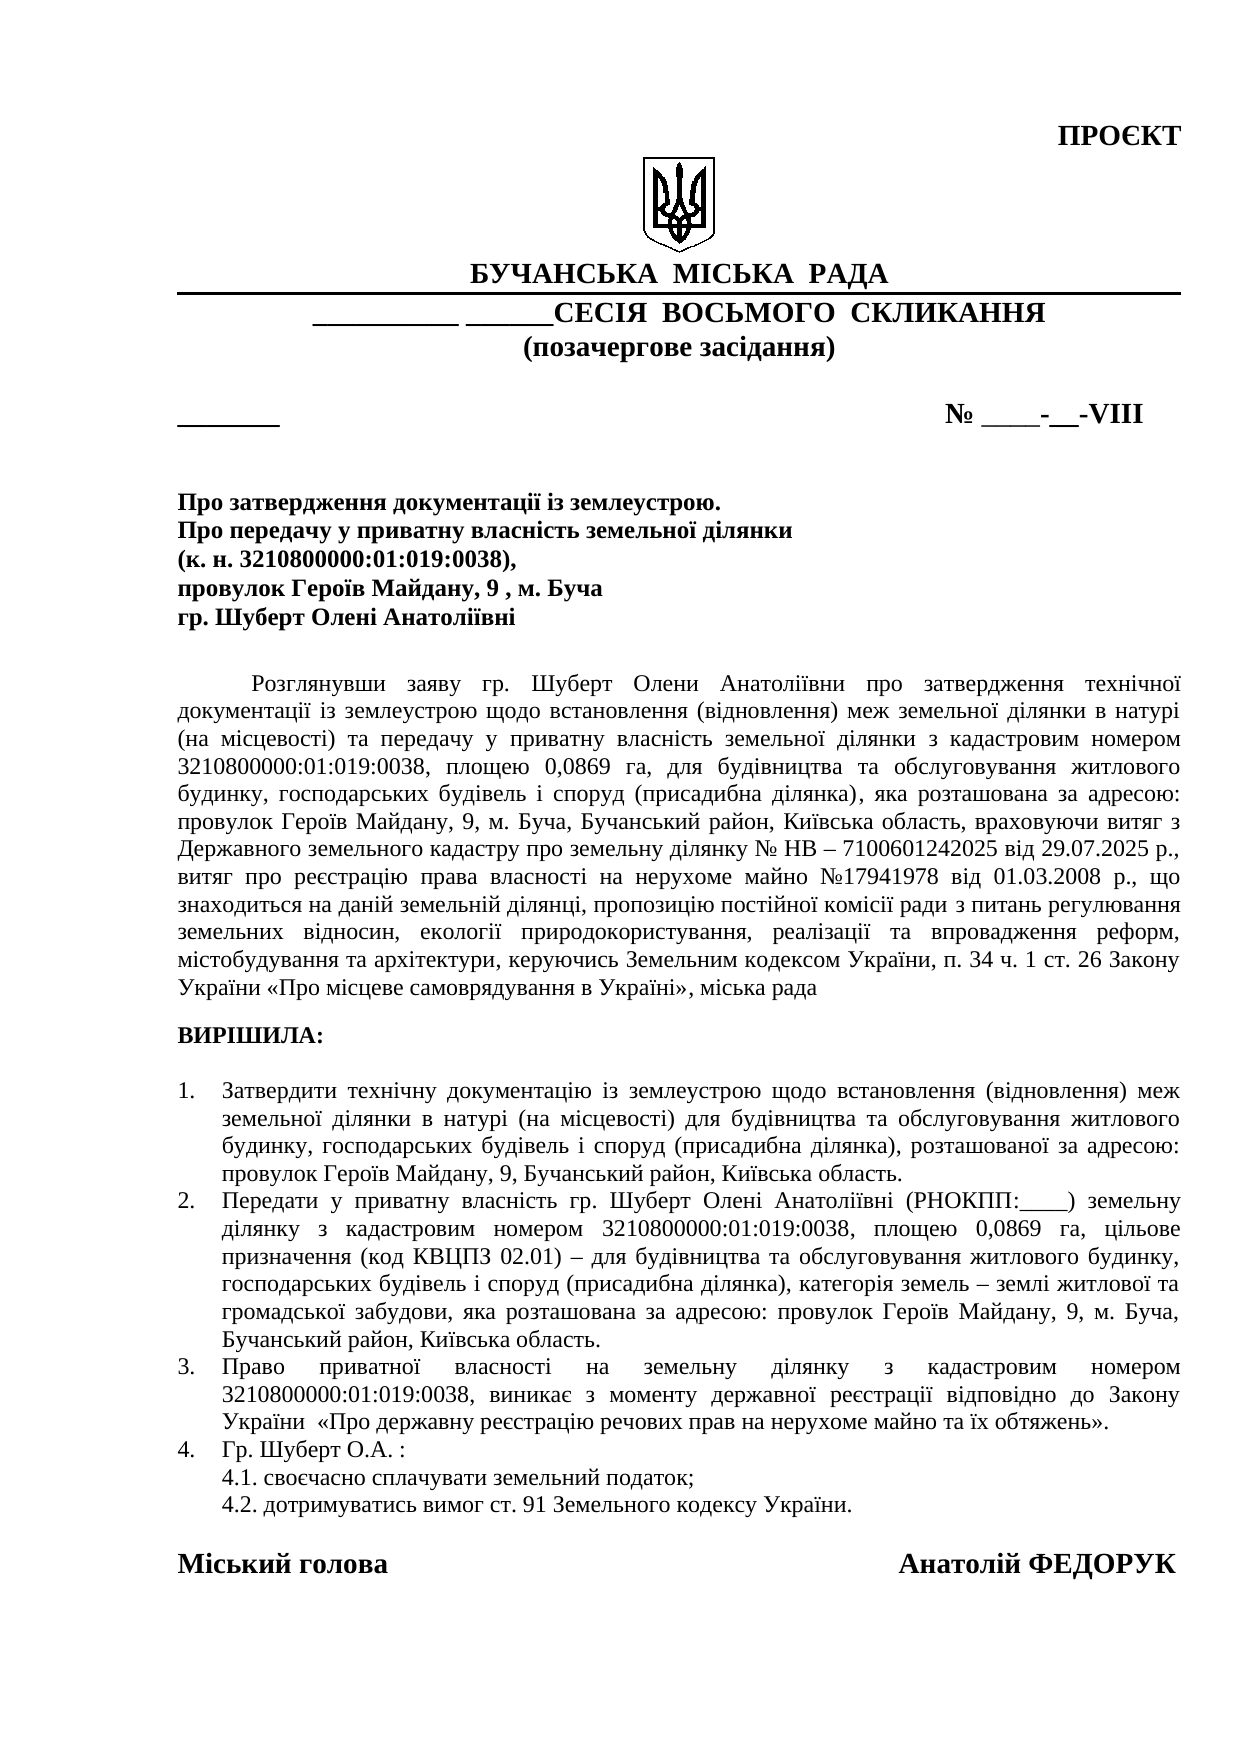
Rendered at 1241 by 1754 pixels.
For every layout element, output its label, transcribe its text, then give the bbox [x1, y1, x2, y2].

list Затвердити технічну документацію із землеустрою щодо встановлення (відновлення) меж земельної ділянки в натурі (на місцевості) для будівництва та обслуговування житлового будинку, господарських будівель і споруд (присадибна ділянка), розташованої за адресою: провулок Героїв Майдану, 9, Бучанський район, Київська область. [177, 1076, 1181, 1187]
text БУЧАНСЬКА МІСЬКА РАДА [177, 256, 1181, 292]
text _______ № ____-__-VІІІ [177, 396, 1181, 429]
text провулок Героїв Майдану, 9 , м. Буча [177, 573, 1181, 602]
text Розглянувши заяву гр. Шуберт Олени Анатоліївни про затвердження технічної документації із землеустрою щодо встановлення (відновлення) меж земельної ділянки в натурі (на місцевості) та передачу у приватну власність земельної ділянки з кадастровим номером 3210800000:01:019:0038, площею 0,0869 га, для будівництва та обслуговування житлового будинку, господарських будівель і споруд (присадибна ділянка), яка розташована за адресою: провулок Героїв Майдану, 9, м. Буча, Бучанський район, Київська область, враховуючи витяг з Державного земельного кадастру про земельну ділянку № НВ – 7100601242025 від 29.07.2025 р., витяг про реєстрацію права власності на нерухоме майно №17941978 від 01.03.2008 р., що знаходиться на даній земельній ділянці, пропозицію постійної комісії ради з питань регулювання земельних відносин, екології природокористування, реалізації та впровадження реформ, містобудування та архітектури, керуючись Земельним кодексом України, п. 34 ч. 1 ст. 26 Закону України «Про місцеве самоврядування в Україні», міська рада [177, 669, 1181, 1000]
text 4. Гр. Шуберт О.А. : [177, 1435, 1181, 1463]
text гр. Шуберт Олені Анатоліївні [177, 602, 1181, 631]
text __________ ______СЕСІЯ ВОСЬМОГО СКЛИКАННЯ [177, 295, 1181, 329]
text Міський голова Анатолій ФЕДОРУК [177, 1547, 1181, 1580]
list Право приватної власності на земельну ділянку з кадастровим номером 3210800000:01:019:0038, виникає з моменту державної реєстрації відповідно до Закону України «Про державну реєстрацію речових прав на нерухоме майно та їх обтяжень». [177, 1352, 1181, 1435]
list Передати у приватну власність гр. Шуберт Олені Анатоліївні (РНОКПП:____) земельну ділянку з кадастровим номером 3210800000:01:019:0038, площею 0,0869 га, цільове призначення (код КВЦПЗ 02.01) – для будівництва та обслуговування житлового будинку, господарських будівель і споруд (присадибна ділянка), категорія земель – землі житлової та громадської забудови, яка розташована за адресою: провулок Героїв Майдану, 9, м. Буча, Бучанський район, Київська область. [177, 1187, 1181, 1352]
text ВИРІШИЛА: [177, 1021, 1181, 1048]
text 4.2. дотримуватись вимог ст. 91 Земельного кодексу України. [222, 1490, 1181, 1518]
text ПРОЄКТ [177, 118, 1181, 152]
text Про передачу у приватну власність земельної ділянки [177, 516, 1181, 544]
text Про затвердження документації із землеустрою. [177, 487, 1181, 516]
text 4.1. своєчасно сплачувати земельний податок; [222, 1463, 1181, 1490]
text (позачергове засідання) [177, 329, 1181, 362]
text (к. н. 3210800000:01:019:0038), [177, 544, 1181, 573]
